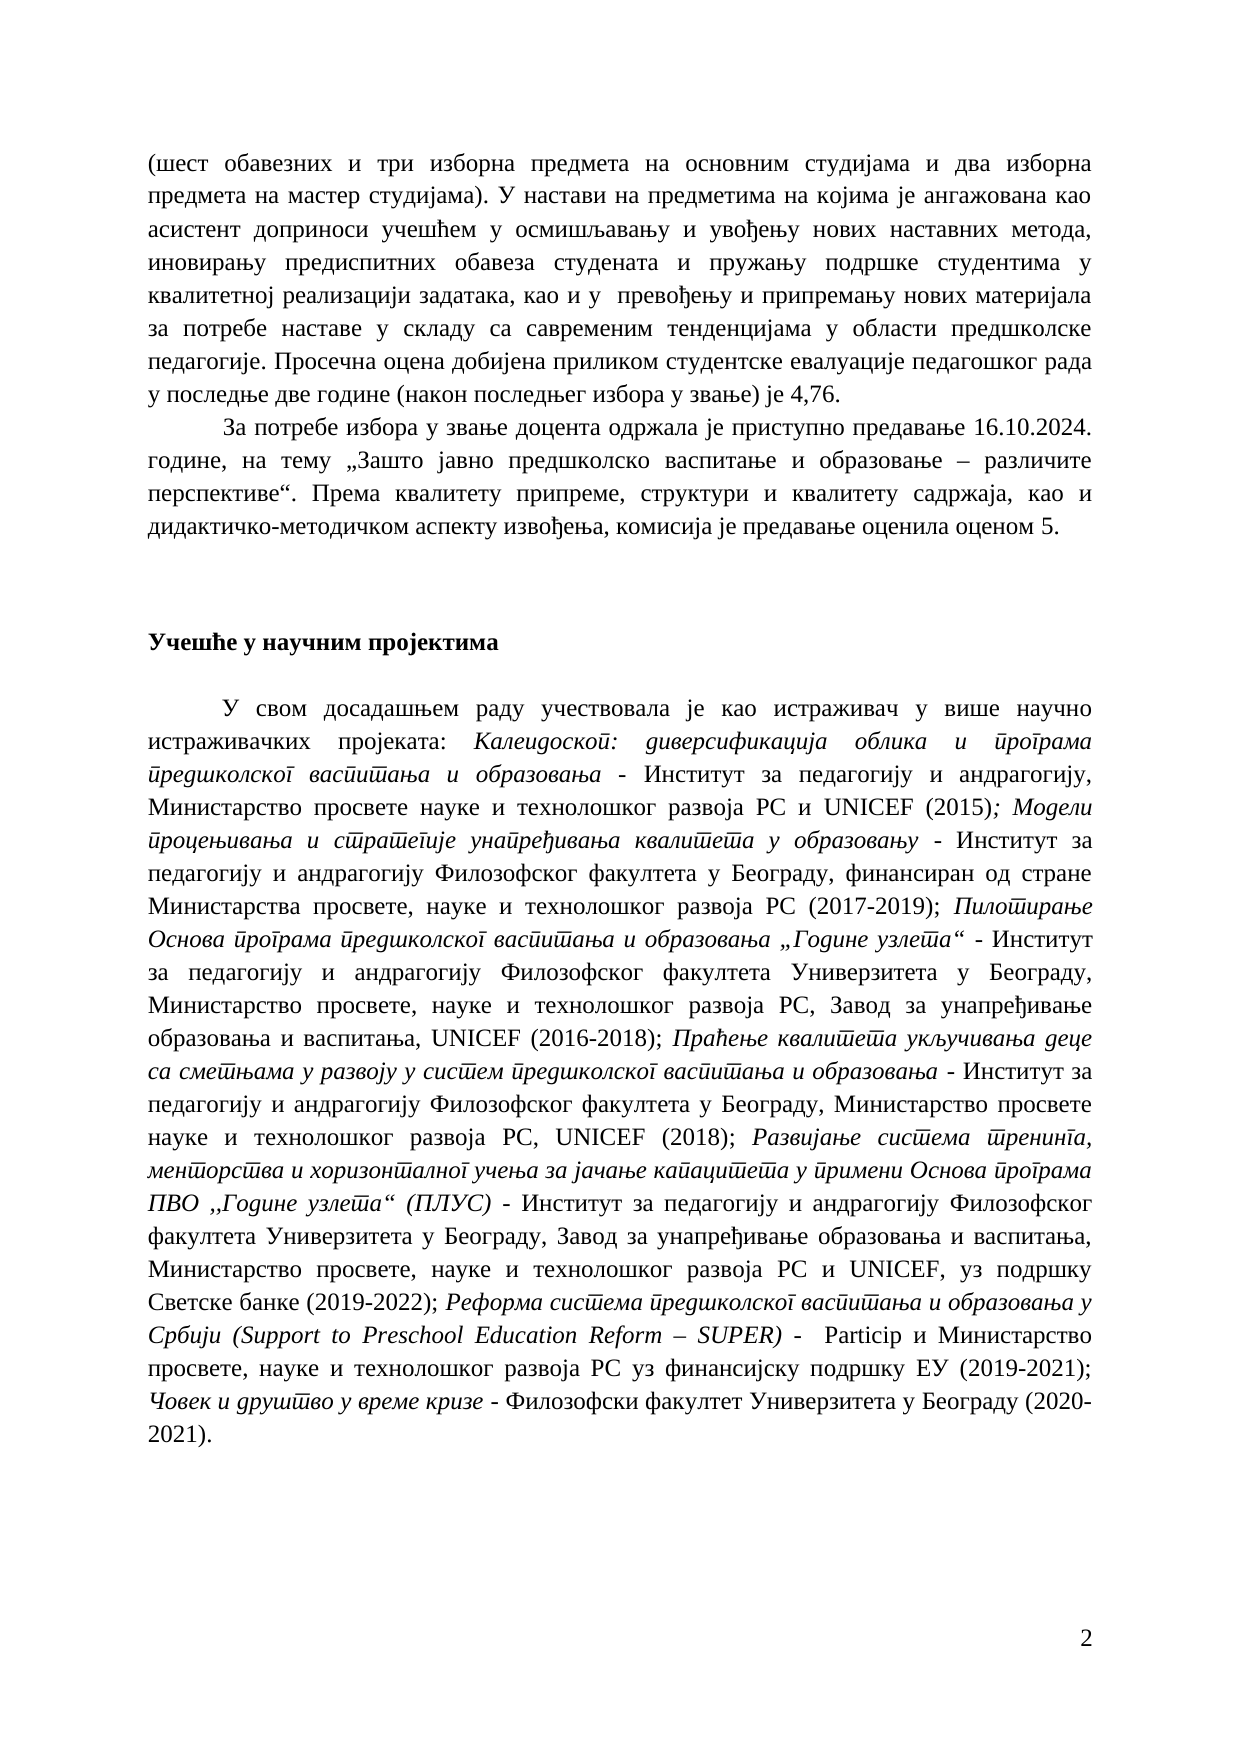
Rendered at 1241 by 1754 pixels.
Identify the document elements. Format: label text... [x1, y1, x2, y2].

text У свом досадашњем раду учествовала је као истраживач у више научно истраживачких пројеката: Калеидоскоп: диверсификација облика и програма предшколског васпитања и образовања - Институт за педагогију и андрагогију, Министарство просвете науке и технолошког развоја РС и UNICEF (2015); Модели процењивања и стратегије унапређивања квалитета у образовању - Институт за педагогију и андрагогију Филозофског факултета у Београду, финансиран од стране Министарства просвете, науке и технолошког развоја РС (2017-2019); Пилотирање Oснова програма предшколског васпитања и образовања „Године узлета“ - Институт за педагогију и андрагогију Филозофског факултета Универзитета у Београду, Министарство просвете, науке и технолошког развоја РС, Завод за унапређивање образовања и васпитања, UNICEF (2016-2018); Праћење квалитета укључивања деце са сметњама у развоју у систем предшколског васпитања и образовања - Институт за педагогију и андрагогију Филозофског факултета у Београду, Министарство просвете науке и технолошког развоја РС, UNICEF (2018); Развијање система тренинга, менторства и хоризонталног учења за јачање капацитета у примени Основа програма ПВО ,,Године узлета“ (ПЛУС) - Институт за педагогију и андрагогију Филозофског факултета Универзитета у Београду, Завод за унапређивање образовања и васпитања, Министарство просвете, науке и технолошког развоја РС и UNICEF, уз подршку Светске банке (2019-2022); Реформа система предшколског васпитања и образовања у Србији (Support to Preschool Education Reform – SUPER) - Particip и Министарство просвете, науке и технолошког развоја РС уз финансијску подршку ЕУ (2019-2021); Човек и друштво у време кризе - Филозофски факултет Универзитета у Београду (2020-2021). [148, 1184, 1093, 1448]
text За потребе избора у звање доцента одржала је приступно предавање 16.10.2024. године, на тему „Зашто јавно предшколско васпитање и образовање – различите перспективе“. Према квалитету припреме, структури и квалитету садржаја, као и дидактичко-методичком аспекту извођења, комисија је предавање оценила оценом 5. [148, 412, 1093, 539]
text У свом досадашњем раду учествовала је као истраживач у више научно истраживачких пројеката: Калеидоскоп: диверсификација облика и програма предшколског васпитања и образовања - Институт за педагогију и андрагогију, Министарство просвете науке и технолошког развоја РС и UNICEF (2015); Модели процењивања и стратегије унапређивања квалитета у образовању - Институт за педагогију и андрагогију Филозофског факултета у Београду, финансиран од стране Министарства просвете, науке и технолошког развоја РС (2017-2019); Пилотирање Oснова програма предшколског васпитања и образовања „Године узлета“ - Институт за педагогију и андрагогију Филозофског факултета Универзитета у Београду, Министарство просвете, науке и технолошког развоја РС, Завод за унапређивање образовања и васпитања, UNICEF (2016-2018); Праћење квалитета укључивања деце са сметњама у развоју у систем предшколског васпитања и образовања - Институт за педагогију и андрагогију Филозофског факултета у Београду, Министарство просвете науке и технолошког развоја РС, UNICEF (2018); Развијање система тренинга, менторства и хоризонталног учења за јачање капацитета у примени Основа програма ПВО ,,Године узлета“ (ПЛУС) - Институт за педагогију и андрагогију Филозофског факултета Универзитета у Београду, Завод за унапређивање образовања и васпитања, Министарство просвете, науке и технолошког развоја РС и UNICEF, уз подршку Светске банке (2019-2022); Реформа система предшколског васпитања и образовања у Србији (Support to Preschool Education Reform – SUPER) - Particip и Министарство просвете, науке и технолошког развоја РС уз финансијску подршку ЕУ (2019-2021); Човек и друштво у време кризе - Филозофски факултет Универзитета у Београду (2020-2021). [148, 693, 1093, 1155]
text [148, 148, 1093, 407]
text Учешће у научним пројектима [148, 627, 1093, 656]
